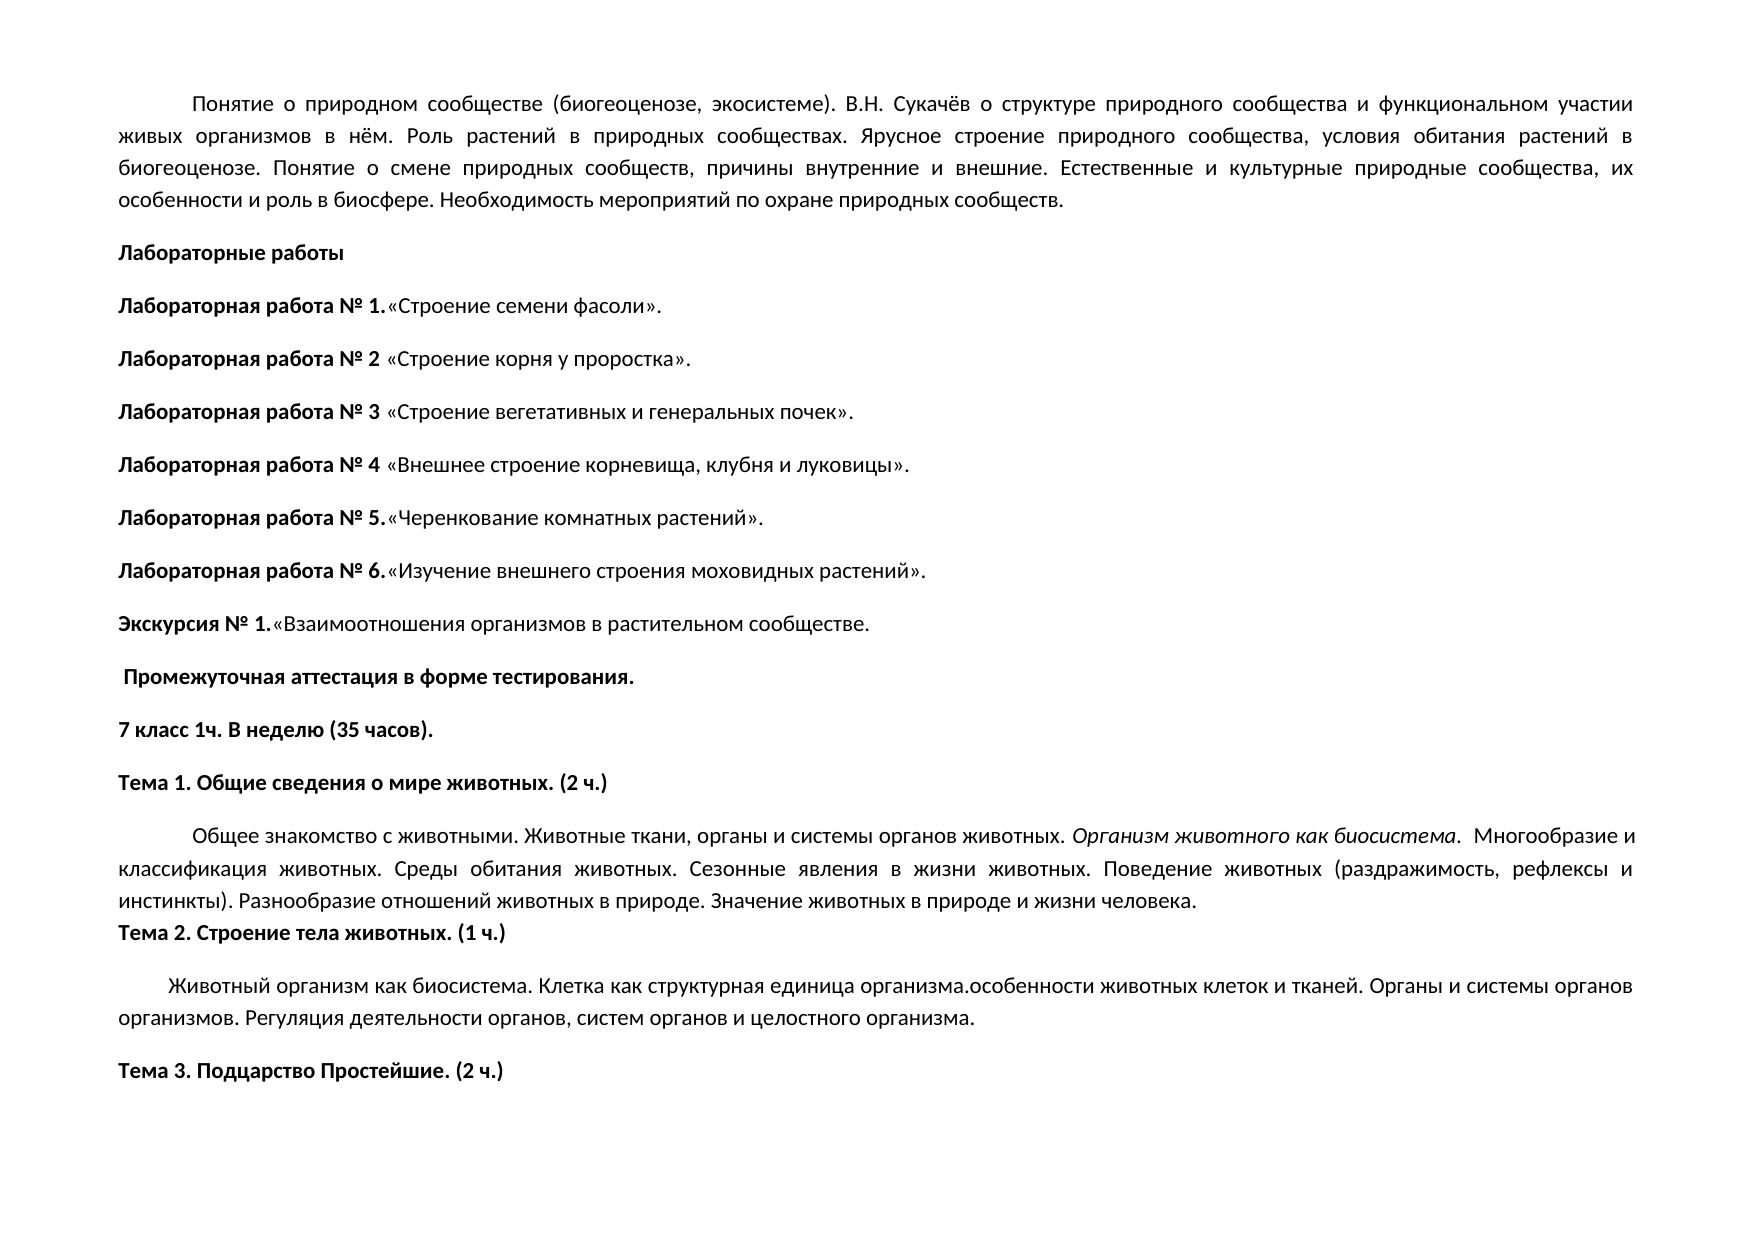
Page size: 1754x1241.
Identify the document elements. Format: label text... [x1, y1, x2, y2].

text Экскурсия № 1.«Взаимоотношения организмов в растительном сообществе. [118, 609, 1636, 637]
text Лабораторные работы [118, 238, 1636, 266]
text Тема 1. Общие сведения о мире животных. (2 ч.) [118, 768, 1636, 796]
text Общее знакомство с животными. Животные ткани, органы и системы органов животных. Организм животного как биосистема. Многообразие и классификация животных. Среды обитания животных. Сезонные явления в жизни животных. Поведение животных (раздражимость, рефлексы и инстинкты). Разнообразие отношений животных в природе. Значение животных в природе и жизни человека. [118, 821, 1636, 914]
text Лабораторная работа № 3 «Строение вегетативных и генеральных почек». [118, 397, 1636, 425]
text Лабораторная работа № 4 «Внешнее строение корневища, клубня и луковицы». [118, 450, 1636, 478]
text Лабораторная работа № 6.«Изучение внешнего строения моховидных растений». [118, 556, 1636, 584]
text Тема 2. Строение тела животных. (1 ч.) [118, 918, 1636, 946]
text Животный организм как биосистема. Клетка как структурная единица организма.особенности животных клеток и тканей. Органы и системы органов организмов. Регуляция деятельности органов, систем органов и целостного организма. [118, 971, 1636, 1031]
text Тема 3. Подцарство Простейшие. (2 ч.) [118, 1056, 1636, 1084]
text Промежуточная аттестация в форме тестирования. [118, 662, 1636, 690]
text Понятие о природном сообществе (биогеоценозе, экосистеме). В.Н. Сукачёв о структуре природного сообщества и функциональном участии живых организмов в нём. Роль растений в природных сообществах. Ярусное строение природного сообщества, условия обитания растений в биогеоценозе. Понятие о смене природных сообществ, причины внутренние и внешние. Естественные и культурные природные сообщества, их особенности и роль в биосфере. Необходимость мероприятий по охране природных сообществ. [118, 89, 1636, 213]
text Лабораторная работа № 1.«Строение семени фасоли». [118, 291, 1636, 319]
text Лабораторная работа № 2 «Строение корня у проростка». [118, 344, 1636, 372]
text 7 класс 1ч. В неделю (35 часов). [118, 715, 1636, 743]
text Лабораторная работа № 5.«Черенкование комнатных растений». [118, 503, 1636, 531]
